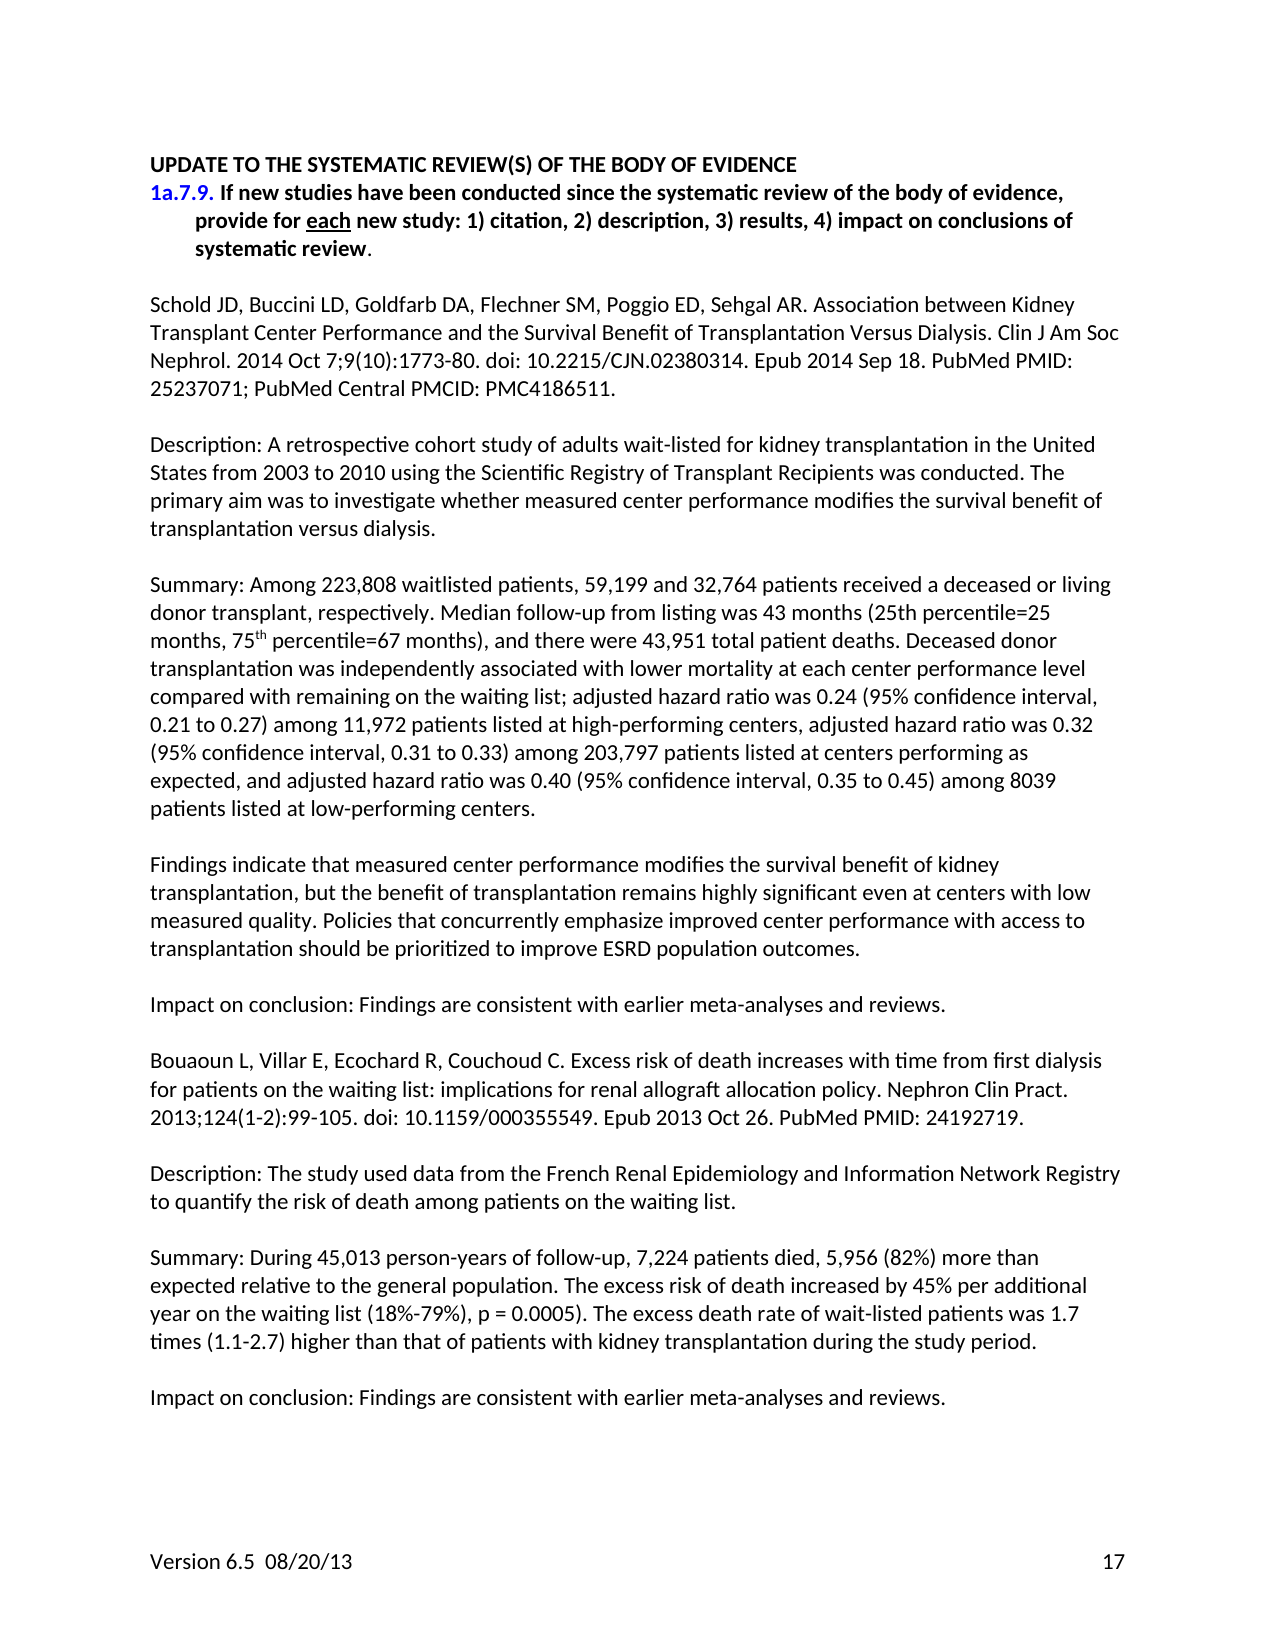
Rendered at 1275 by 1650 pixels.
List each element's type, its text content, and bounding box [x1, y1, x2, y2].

text 1a.7.9. If new studies have been conducted since the systematic review of the body of evidence, provide for each new study: 1) citation, 2) description, 3) results, 4) impact on conclusions of systematic review. [150, 178, 1125, 262]
text Schold JD, Buccini LD, Goldfarb DA, Flechner SM, Poggio ED, Sehgal AR. Association between Kidney Transplant Center Performance and the Survival Benefit of Transplantation Versus Dialysis. Clin J Am Soc Nephrol. 2014 Oct 7;9(10):1773-80. doi: 10.2215/CJN.02380314. Epub 2014 Sep 18. PubMed PMID: [150, 290, 1125, 374]
text UPDATE TO THE SYSTEMATIC REVIEW(S) OF THE BODY OF EVIDENCE [150, 150, 1125, 178]
text Summary: During 45,013 person-years of follow-up, 7,224 patients died, 5,956 (82%) more than expected relative to the general population. The excess risk of death increased by 45% per additional year on the waiting list (18%-79%), p = 0.0005). The excess death rate of wait-listed patients was 1.7 times (1.1-2.7) higher than that of patients with kidney transplantation during the study period. [150, 1243, 1125, 1355]
text Description: A retrospective cohort study of adults wait-listed for kidney transplantation in the United States from 2003 to 2010 using the Scientific Registry of Transplant Recipients was conducted. The primary aim was to investigate whether measured center performance modifies the survival benefit of transplantation versus dialysis. [150, 430, 1125, 542]
text 25237071; PubMed Central PMCID: PMC4186511. [150, 374, 1125, 402]
text Bouaoun L, Villar E, Ecochard R, Couchoud C. Excess risk of death increases with time from first dialysis for patients on the waiting list: implications for renal allograft allocation policy. Nephron Clin Pract. 2013;124(1-2):99-105. doi: 10.1159/000355549. Epub 2013 Oct 26. PubMed PMID: 24192719. [150, 1047, 1125, 1131]
text Description: The study used data from the French Renal Epidemiology and Information Network Registry to quantify the risk of death among patients on the waiting list. [150, 1159, 1125, 1215]
text Findings indicate that measured center performance modifies the survival benefit of kidney transplantation, but the benefit of transplantation remains highly significant even at centers with low measured quality. Policies that concurrently emphasize improved center performance with access to transplantation should be prioritized to improve ESRD population outcomes. [150, 851, 1125, 963]
text Impact on conclusion: Findings are consistent with earlier meta-analyses and reviews. [150, 1383, 1125, 1411]
text Summary: Among 223,808 waitlisted patients, 59,199 and 32,764 patients received a deceased or living donor transplant, respectively. Median follow-up from listing was 43 months (25th percentile=25 months, 75th percentile=67 months), and there were 43,951 total patient deaths. Deceased donor transplantation was independently associated with lower mortality at each center performance level compared with remaining on the waiting list; adjusted hazard ratio was 0.24 (95% confidence interval, 0.21 to 0.27) among 11,972 patients listed at high-performing centers, adjusted hazard ratio was 0.32 (95% confidence interval, 0.31 to 0.33) among 203,797 patients listed at centers performing as expected, and adjusted hazard ratio was 0.40 (95% confidence interval, 0.35 to 0.45) among 8039 patients listed at low-performing centers. [150, 570, 1125, 822]
text Impact on conclusion: Findings are consistent with earlier meta-analyses and reviews. [150, 991, 1125, 1019]
